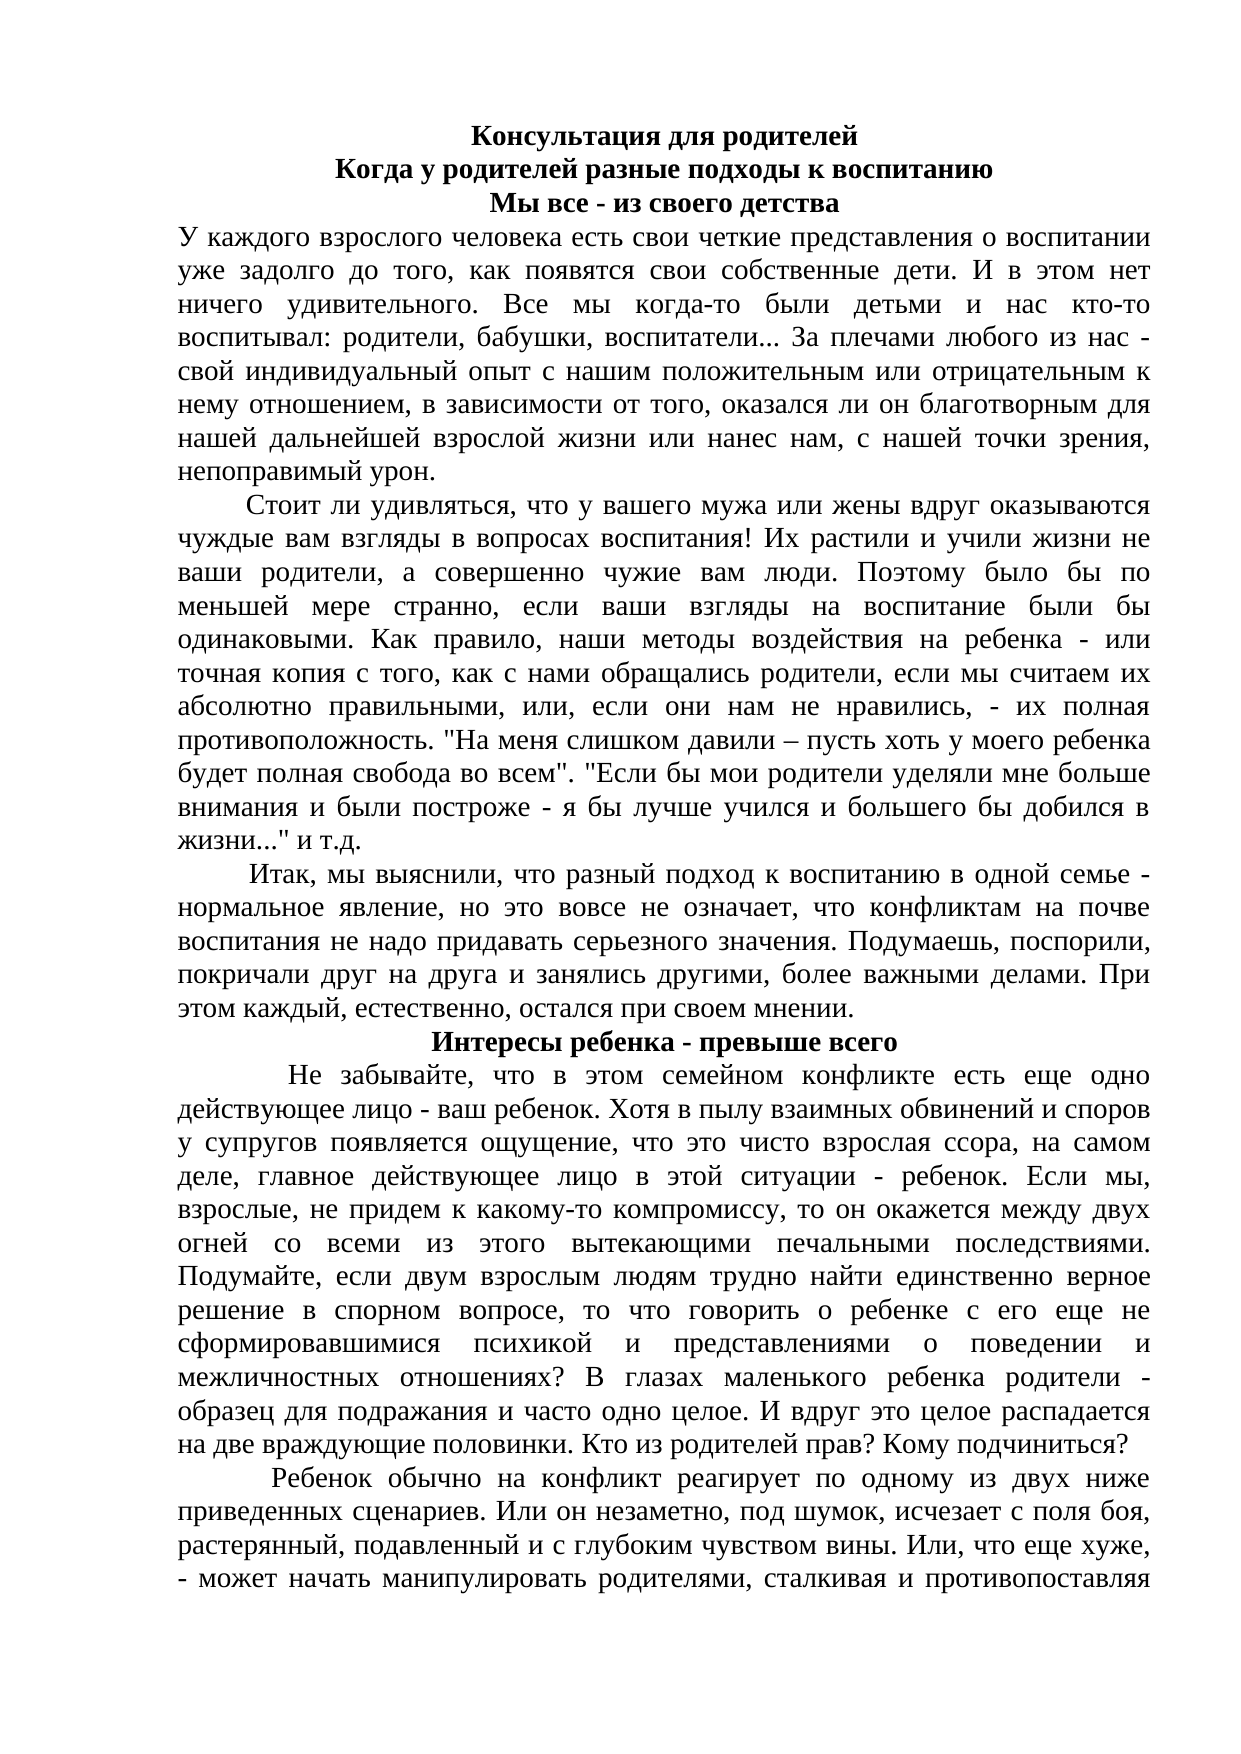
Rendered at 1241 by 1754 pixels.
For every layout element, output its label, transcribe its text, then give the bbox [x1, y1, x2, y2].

text Когда у родителей разные подходы к воспитанию [177, 152, 1152, 185]
text Консультация для родителей [177, 118, 1152, 152]
text Итак, мы выяснили, что разный подход к воспитанию в одной семье - нормальное явление, но это вовсе не означает, что конфликтам на почве воспитания не надо придавать серьезного значения. Подумаешь, поспорили, покричали друг на друга и занялись другими, более важными делами. При этом каждый, естественно, остался при своем мнении. [177, 856, 1152, 1024]
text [177, 1460, 1152, 1594]
text Интересы ребенка - превыше всего [177, 1024, 1152, 1057]
text Мы все - из своего детства [177, 185, 1152, 219]
text У каждого взрослого человека есть свои четкие представления о воспитании уже задолго до того, как появятся свои собственные дети. И в этом нет ничего удивительного. Все мы когда-то были детьми и нас кто-то воспитывал: родители, бабушки, воспитатели... За плечами любого из нас - свой индивидуальный опыт с нашим положительным или отрицательным к нему отношением, в зависимости от того, оказался ли он благотворным для нашей дальнейшей взрослой жизни или нанес нам, с нашей точки зрения, непоправимый урон. [177, 219, 1152, 487]
text Стоит ли удивляться, что у вашего мужа или жены вдруг оказываются чуждые вам взгляды в вопросах воспитания! Их растили и учили жизни не ваши родители, а совершенно чужие вам люди. Поэтому было бы по меньшей мере странно, если ваши взгляды на воспитание были бы одинаковыми. Как правило, наши методы воздействия на ребенка - или точная копия с того, как с нами обращались родители, если мы считаем их абсолютно правильными, или, если они нам не нравились, - их полная противоположность. "На меня слишком давили – пусть хоть у моего ребенка будет полная свобода во всем". "Если бы мои родители уделяли мне больше внимания и были построже - я бы лучше учился и большего бы добился в жизни..." и т.д. [177, 487, 1152, 856]
text Не забывайте, что в этом семейном конфликте есть еще одно действующее лицо - ваш ребенок. Хотя в пылу взаимных обвинений и споров у супругов появляется ощущение, что это чисто взрослая ссора, на самом деле, главное действующее лицо в этой ситуации - ребенок. Если мы, взрослые, не придем к какому-то компромиссу, то он окажется между двух огней со всеми из этого вытекающими печальными последствиями. Подумайте, если двум взрослым людям трудно найти единственно верное решение в спорном вопросе, то что говорить о ребенке с его еще не сформировавшимися психикой и представлениями о поведении и межличностных отношениях? В глазах маленького ребенка родители - образец для подражания и часто одно целое. И вдруг это целое распадается на две враждующие половинки. Кто из родителей прав? Кому подчиниться? [177, 1057, 1152, 1460]
